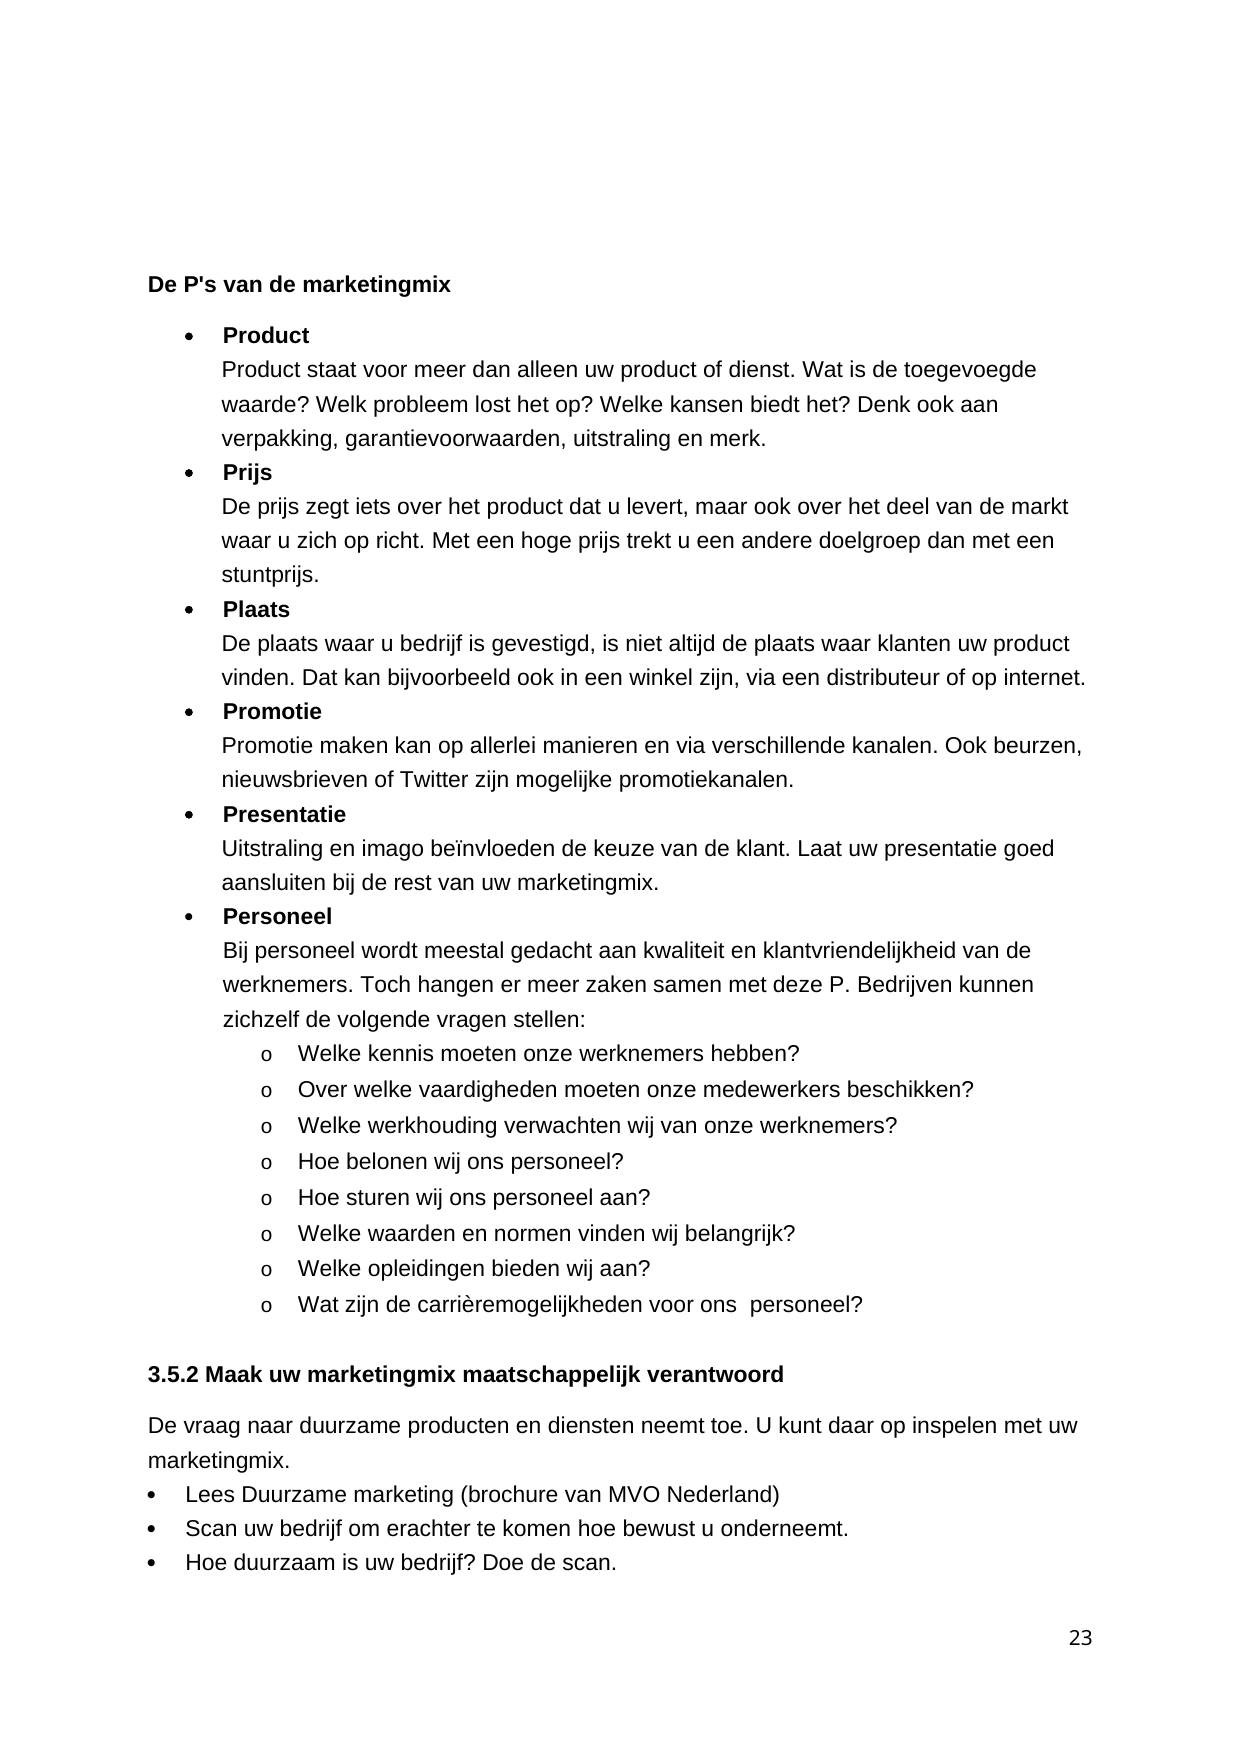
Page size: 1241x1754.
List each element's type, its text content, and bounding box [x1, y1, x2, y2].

text De vraag naar duurzame producten en diensten neemt toe. U kunt daar op inspelen met uw marketingmix. [148, 1412, 1092, 1473]
list Promotie [185, 698, 1092, 724]
list Hoe belonen wij ons personeel? [260, 1148, 1092, 1175]
list Scan uw bedrijf om erachter te komen hoe bewust u onderneemt. [148, 1515, 1092, 1541]
list Plaats [185, 596, 1092, 622]
list Prijs [185, 459, 1092, 485]
list Presentatie [185, 801, 1092, 827]
text Product staat voor meer dan alleen uw product of dienst. Wat is de toegevoegde waarde? Welk probleem lost het op? Welke kansen biedt het? Denk ook aan verpakking, garantievoorwaarden, uitstraling en merk. [221, 356, 1092, 451]
list Personeel [185, 903, 1092, 929]
text Promotie maken kan op allerlei manieren en via verschillende kanalen. Ook beurzen, nieuwsbrieven of Twitter zijn mogelijke promotiekanalen. [221, 732, 1092, 793]
list Welke werkhouding verwachten wij van onze werknemers? [260, 1112, 1092, 1139]
list Welke kennis moeten onze werknemers hebben? [260, 1040, 1092, 1067]
list Hoe duurzaam is uw bedrijf? Doe de scan. [148, 1549, 1092, 1576]
text De plaats waar u bedrijf is gevestigd, is niet altijd de plaats waar klanten uw product vinden. Dat kan bijvoorbeeld ook in een winkel zijn, via een distributeur of op internet. [221, 630, 1092, 690]
text De P's van de marketingmix [148, 271, 1092, 298]
list Welke opleidingen bieden wij aan? [260, 1255, 1092, 1283]
list Over welke vaardigheden moeten onze medewerkers beschikken? [260, 1076, 1092, 1103]
text De prijs zegt iets over het product dat u levert, maar ook over het deel van de markt waar u zich op richt. Met een hoge prijs trekt u een andere doelgroep dan met een stuntprijs. [221, 493, 1092, 588]
list Lees Duurzame marketing (brochure van MVO Nederland) [148, 1481, 1092, 1507]
list Hoe sturen wij ons personeel aan? [260, 1183, 1092, 1211]
list Product [185, 322, 1092, 349]
list Welke waarden en normen vinden wij belangrijk? [260, 1219, 1092, 1247]
list Wat zijn de carrièremogelijkheden voor ons personeel? [260, 1291, 1092, 1319]
text Uitstraling en imago beïnvloeden de keuze van de klant. Laat uw presentatie goed aansluiten bij de rest van uw marketingmix. [221, 835, 1092, 895]
list Bij personeel wordt meestal gedacht aan kwaliteit en klantvriendelijkheid van de werknemers. Toch hangen er meer zaken samen met deze P. Bedrijven kunnen zichzelf de volgende vragen stellen: [223, 937, 1092, 1032]
text 3.5.2 Maak uw marketingmix maatschappelijk verantwoord [148, 1361, 1092, 1388]
